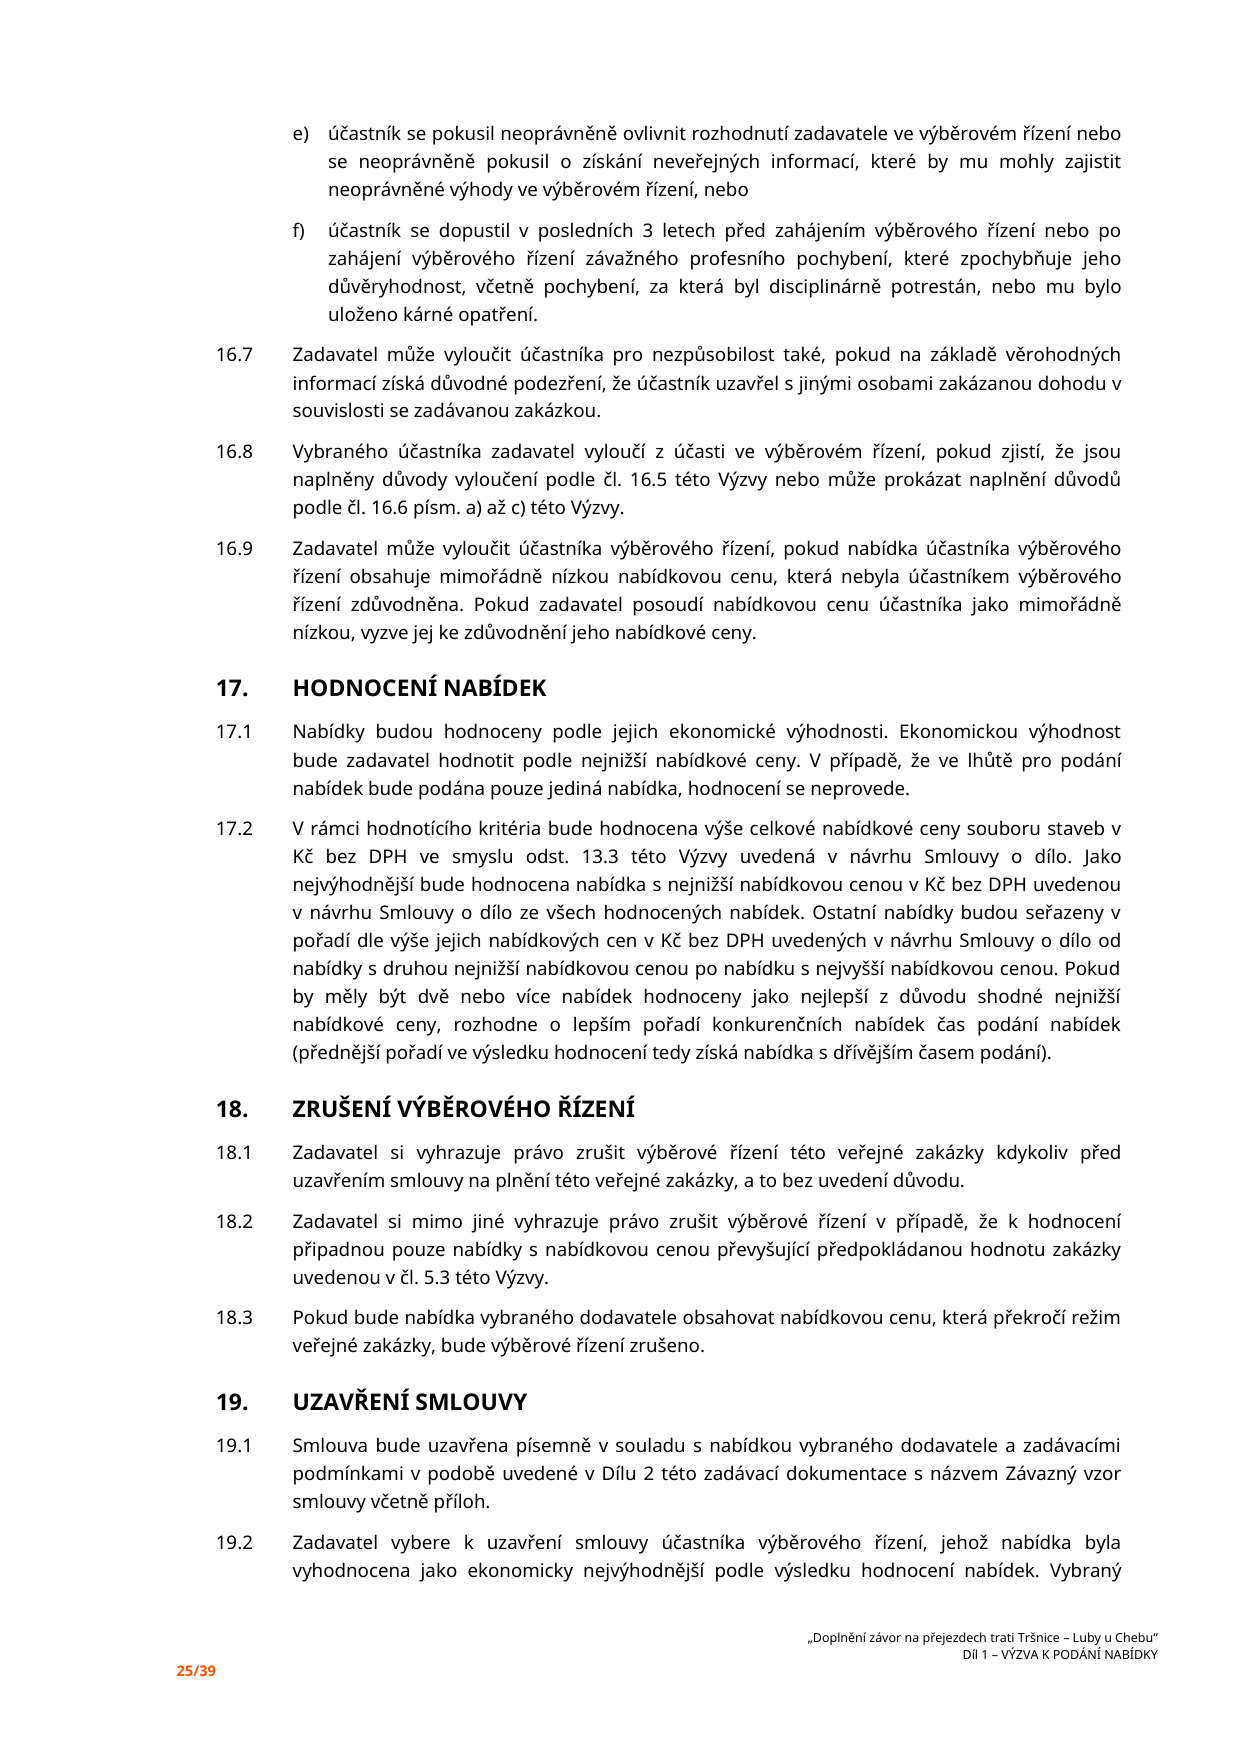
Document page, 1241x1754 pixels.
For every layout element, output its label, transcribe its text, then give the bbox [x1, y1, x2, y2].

text UZAVŘENÍ SMLOUVY [216, 1386, 1122, 1417]
text Zadavatel si mimo jiné vyhrazuje právo zrušit výběrové řízení v případě, že k hodnocení připadnou pouze nabídky s nabídkovou cenou převyšující předpokládanou hodnotu zakázky uvedenou v čl. 5.3 této Výzvy. [216, 1208, 1122, 1289]
text Zadavatel si vyhrazuje právo zrušit výběrové řízení této veřejné zakázky kdykoliv před uzavřením smlouvy na plnění této veřejné zakázky, a to bez uvedení důvodu. [216, 1139, 1122, 1193]
text Smlouva bude uzavřena písemně v souladu s nabídkou vybraného dodavatele a zadávacími podmínkami v podobě uvedené v Dílu 2 této zadávací dokumentace s názvem Závazný vzor smlouvy včetně příloh. [216, 1432, 1122, 1514]
text Pokud bude nabídka vybraného dodavatele obsahovat nabídkovou cenu, která překročí režim veřejné zakázky, bude výběrové řízení zrušeno. [216, 1304, 1122, 1358]
text Vybraného účastníka zadavatel vyloučí z účasti ve výběrovém řízení, pokud zjistí, že jsou naplněny důvody vyloučení podle čl. 16.5 této Výzvy nebo může prokázat naplnění důvodů podle čl. 16.6 písm. a) až c) této Výzvy. [216, 438, 1122, 520]
list účastník se pokusil neoprávněně ovlivnit rozhodnutí zadavatele ve výběrovém řízení nebo se neoprávněně pokusil o získání neveřejných informací, které by mu mohly zajistit neoprávněné výhody ve výběrovém řízení, nebo [292, 121, 1122, 202]
text V rámci hodnotícího kritéria bude hodnocena výše celkové nabídkové ceny souboru staveb v Kč bez DPH ve smyslu odst. 13.3 této Výzvy uvedená v návrhu Smlouvy o dílo. Jako nejvýhodnější bude hodnocena nabídka s nejnižší nabídkovou cenou v Kč bez DPH uvedenou v návrhu Smlouvy o dílo ze všech hodnocených nabídek. Ostatní nabídky budou seřazeny v pořadí dle výše jejich nabídkových cen v Kč bez DPH uvedených v návrhu Smlouvy o dílo od nabídky s druhou nejnižší nabídkovou cenou po nabídku s nejvyšší nabídkovou cenou. Pokud by měly být dvě nebo více nabídek hodnoceny jako nejlepší z důvodu shodné nejnižší nabídkové ceny, rozhodne o lepším pořadí konkurenčních nabídek čas podání nabídek (přednější pořadí ve výsledku hodnocení tedy získá nabídka s dřívějším časem podání). [216, 815, 1122, 1065]
list účastník se dopustil v posledních 3 letech před zahájením výběrového řízení nebo po zahájení výběrového řízení závažného profesního pochybení, které zpochybňuje jeho důvěryhodnost, včetně pochybení, za která byl disciplinárně potrestán, nebo mu bylo uloženo kárné opatření. [292, 217, 1122, 327]
text ZRUŠENÍ VÝBĚROVÉHO ŘÍZENÍ [216, 1093, 1122, 1124]
text Zadavatel může vyloučit účastníka výběrového řízení, pokud nabídka účastníka výběrového řízení obsahuje mimořádně nízkou nabídkovou cenu, která nebyla účastníkem výběrového řízení zdůvodněna. Pokud zadavatel posoudí nabídkovou cenu účastníka jako mimořádně nízkou, vyzve jej ke zdůvodnění jeho nabídkové ceny. [216, 535, 1122, 644]
text Zadavatel může vyloučit účastníka pro nezpůsobilost také, pokud na základě věrohodných informací získá důvodné podezření, že účastník uzavřel s jinými osobami zakázanou dohodu v souvislosti se zadávanou zakázkou. [216, 342, 1122, 423]
text Nabídky budou hodnoceny podle jejich ekonomické výhodnosti. Ekonomickou výhodnost bude zadavatel hodnotit podle nejnižší nabídkové ceny. V případě, že ve lhůtě pro podání nabídek bude podána pouze jediná nabídka, hodnocení se neprovede. [216, 719, 1122, 800]
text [216, 1529, 1122, 1583]
text HODNOCENÍ NABÍDEK [216, 672, 1122, 703]
